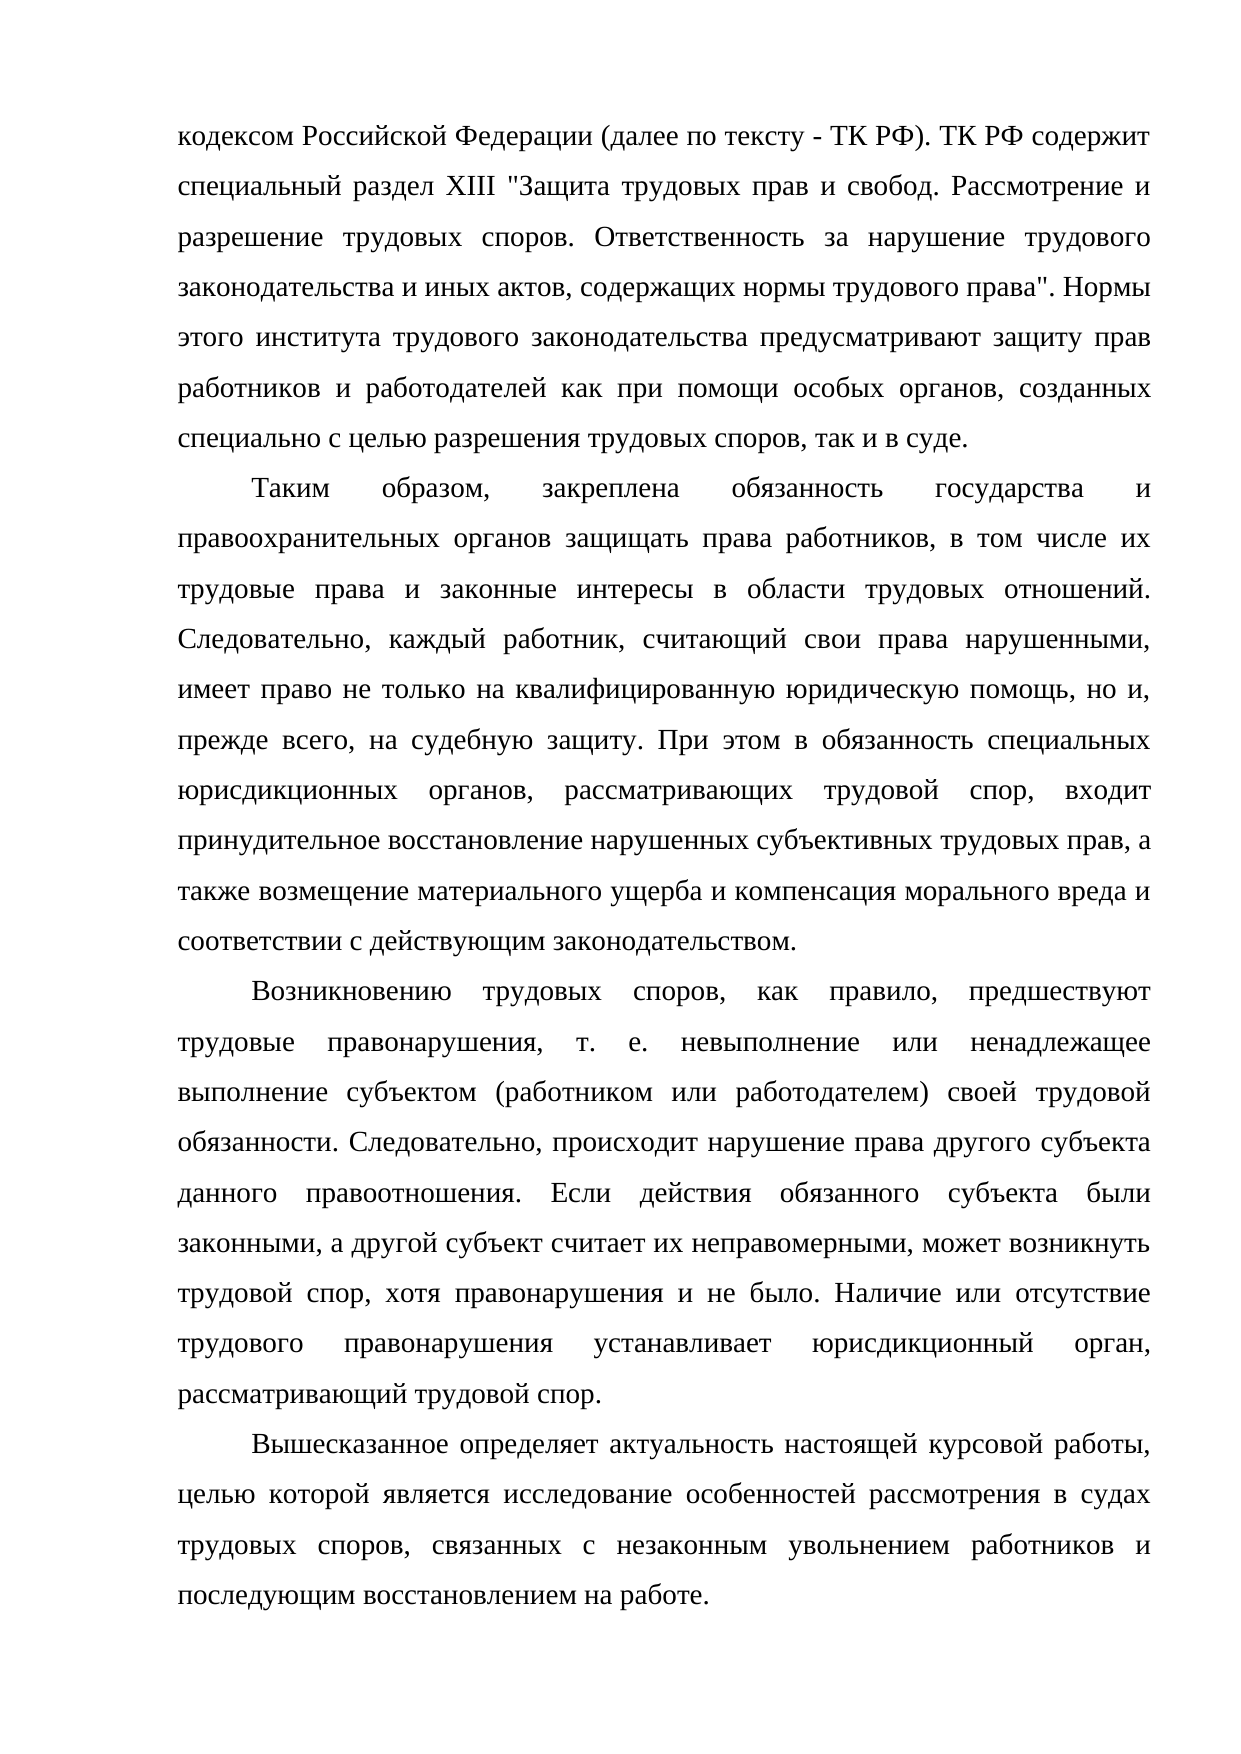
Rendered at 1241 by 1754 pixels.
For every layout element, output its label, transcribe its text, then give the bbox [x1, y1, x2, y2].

text Таким образом, закреплена обязанность государства и правоохранительных органов защищать права работников, в том числе их трудовые права и законные интересы в области трудовых отношений. Следовательно, каждый работник, считающий свои права нарушенными, имеет право не только на квалифицированную юридическую помощь, но и, прежде всего, на судебную защиту. При этом в обязанность специальных юрисдикционных органов, рассматривающих трудовой спор, входит принудительное восстановление нарушенных субъективных трудовых прав, а также возмещение материального ущерба и компенсация морального вреда и соответствии с действующим законодательством. [177, 470, 1152, 957]
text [177, 118, 1152, 453]
text Вышесказанное определяет актуальность настоящей курсовой работы, целью которой является исследование особенностей рассмотрения в судах трудовых споров, связанных с незаконным увольнением работников и последующим восстановлением на работе. [177, 1426, 1152, 1611]
text Возникновению трудовых споров, как правило, предшествуют трудовые правонарушения, т. е. невыполнение или ненадлежащее выполнение субъектом (работником или работодателем) своей трудовой обязанности. Следовательно, происходит нарушение права другого субъекта данного правоотношения. Если действия обязанного субъекта были законными, а другой субъект считает их неправомерными, может возникнуть трудовой спор, хотя правонарушения и не было. Наличие или отсутствие трудового правонарушения устанавливает юрисдикционный орган, рассматривающий трудовой спор. [177, 973, 1152, 1409]
